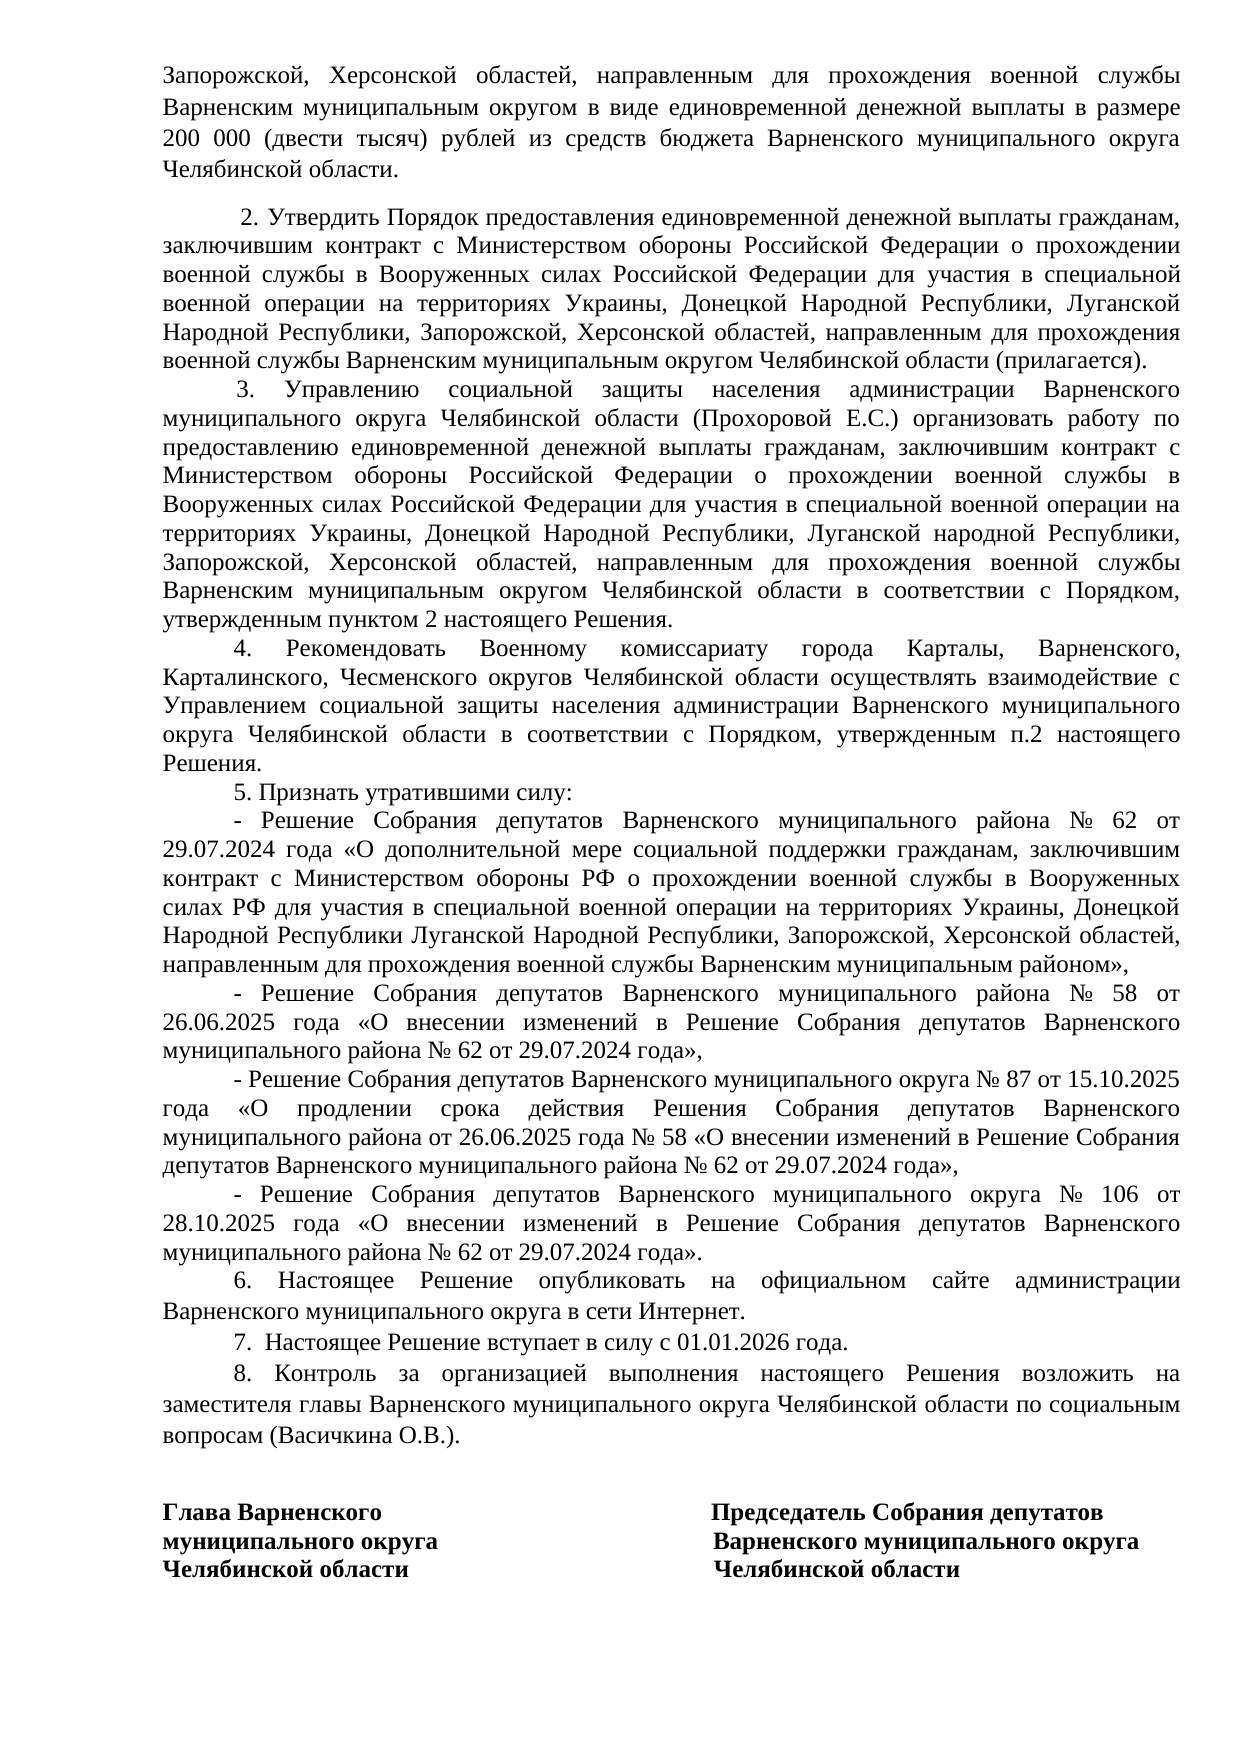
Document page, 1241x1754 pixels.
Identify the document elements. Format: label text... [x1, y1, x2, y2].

text 5. Признать утратившими силу: [162, 777, 1181, 805]
text - Решение Собрания депутатов Варненского муниципального округа № 87 от 15.10.2025 года «О продлении срока действия Решения Собрания депутатов Варненского муниципального района от 26.06.2025 года № 58 «О внесении изменений в Решение Собрания депутатов Варненского муниципального района № 62 от 29.07.2024 года», [162, 1064, 1181, 1179]
text Челябинской области Челябинской области [162, 1554, 1181, 1583]
text 6. Настоящее Решение опубликовать на официальном сайте администрации Варненского муниципального округа в сети Интернет. [162, 1265, 1181, 1325]
text - Решение Собрания депутатов Варненского муниципального района № 62 от 29.07.2024 года «О дополнительной мере социальной поддержки гражданам, заключившим контракт с Министерством обороны РФ о прохождении военной службы в Вооруженных силах РФ для участия в специальной военной операции на территориях Украины, Донецкой Народной Республики Луганской Народной Республики, Запорожской, Херсонской областей, направленным для прохождения военной службы Варненским муниципальным районом», [162, 805, 1181, 978]
text - Решение Собрания депутатов Варненского муниципального района № 58 от 26.06.2025 года «О внесении изменений в Решение Собрания депутатов Варненского муниципального района № 62 от 29.07.2024 года», [162, 978, 1181, 1064]
text муниципального округа Варненского муниципального округа [162, 1526, 1181, 1554]
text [162, 59, 1181, 183]
text 7. Настоящее Решение вступает в силу с 01.01.2026 года. [162, 1327, 1181, 1356]
text Глава Варненского Председатель Собрания депутатов [162, 1497, 1181, 1526]
text 8. Контроль за организацией выполнения настоящего Решения возложить на заместителя главы Варненского муниципального округа Челябинской области по социальным вопросам (Васичкина О.В.). [162, 1358, 1181, 1449]
text 2. Утвердить Порядок предоставления единовременной денежной выплаты гражданам, заключившим контракт с Министерством обороны Российской Федерации о прохождении военной службы в Вооруженных силах Российской Федерации для участия в специальной военной операции на территориях Украины, Донецкой Народной Республики, Луганской Народной Республики, Запорожской, Херсонской областей, направленным для прохождения военной службы Варненским муниципальным округом Челябинской области (прилагается). [162, 202, 1181, 374]
text 4. Рекомендовать Военному комиссариату города Карталы, Варненского, Карталинского, Чесменского округов Челябинской области осуществлять взаимодействие с Управлением социальной защиты населения администрации Варненского муниципального округа Челябинской области в соответствии с Порядком, утвержденным п.2 настоящего Решения. [162, 633, 1181, 777]
text - Решение Собрания депутатов Варненского муниципального округа № 106 от 28.10.2025 года «О внесении изменений в Решение Собрания депутатов Варненского муниципального района № 62 от 29.07.2024 года». [162, 1179, 1181, 1265]
text 3. Управлению социальной защиты населения администрации Варненского муниципального округа Челябинской области (Прохоровой Е.С.) организовать работу по предоставлению единовременной денежной выплаты гражданам, заключившим контракт с Министерством обороны Российской Федерации о прохождении военной службы в Вооруженных силах Российской Федерации для участия в специальной военной операции на территориях Украины, Донецкой Народной Республики, Луганской народной Республики, Запорожской, Херсонской областей, направленным для прохождения военной службы Варненским муниципальным округом Челябинской области в соответствии с Порядком, утвержденным пунктом 2 настоящего Решения. [162, 374, 1181, 633]
